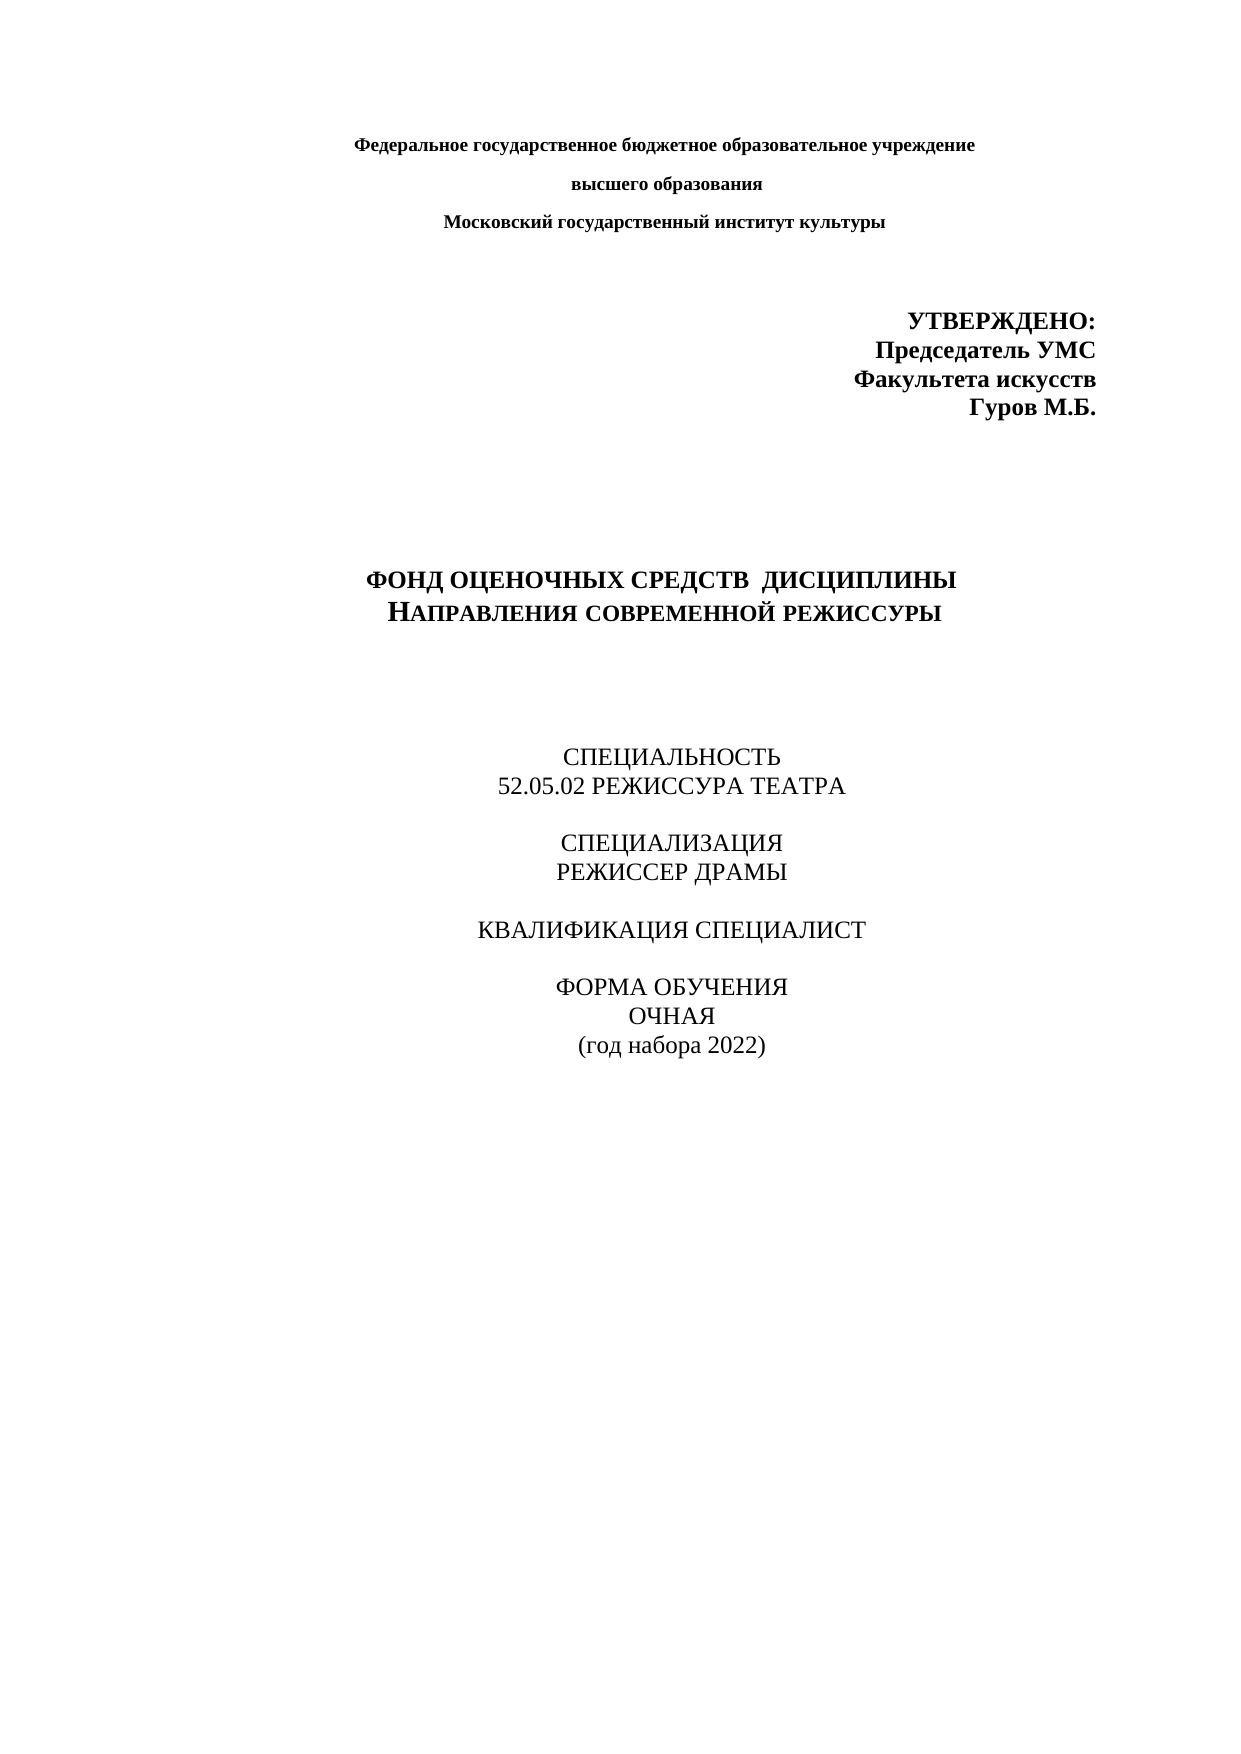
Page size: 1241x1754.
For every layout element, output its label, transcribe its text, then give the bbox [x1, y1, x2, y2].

text СПЕЦИАЛЬНОСТЬ [192, 742, 1152, 771]
table_header УТВЕРЖДЕНО: Председатель УМС Факультета искусств Гуров М.Б. [665, 306, 1107, 421]
text КВАЛИФИКАЦИЯ СПЕЦИАЛИСТ [192, 915, 1152, 943]
text РЕЖИССЕР ДРАМЫ [192, 857, 1152, 886]
text ФОНД ОЦЕНОЧНЫХ СРЕДСТВ ДИСЦИПЛИНЫ Направления современной режиссуры [177, 565, 1152, 627]
text СПЕЦИАЛИЗАЦИЯ [192, 828, 1152, 857]
text 52.05.02 РЕЖИССУРА ТЕАТРА [192, 771, 1152, 800]
text (год набора 2022) [192, 1030, 1152, 1058]
text ФОРМА ОБУЧЕНИЯ [192, 972, 1152, 1001]
text ОЧНАЯ [192, 1001, 1152, 1030]
text Федеральное государственное бюджетное образовательное учреждение [177, 134, 1152, 172]
text высшего образования [177, 172, 1152, 210]
text Московский государственный институт культуры [177, 210, 1152, 249]
